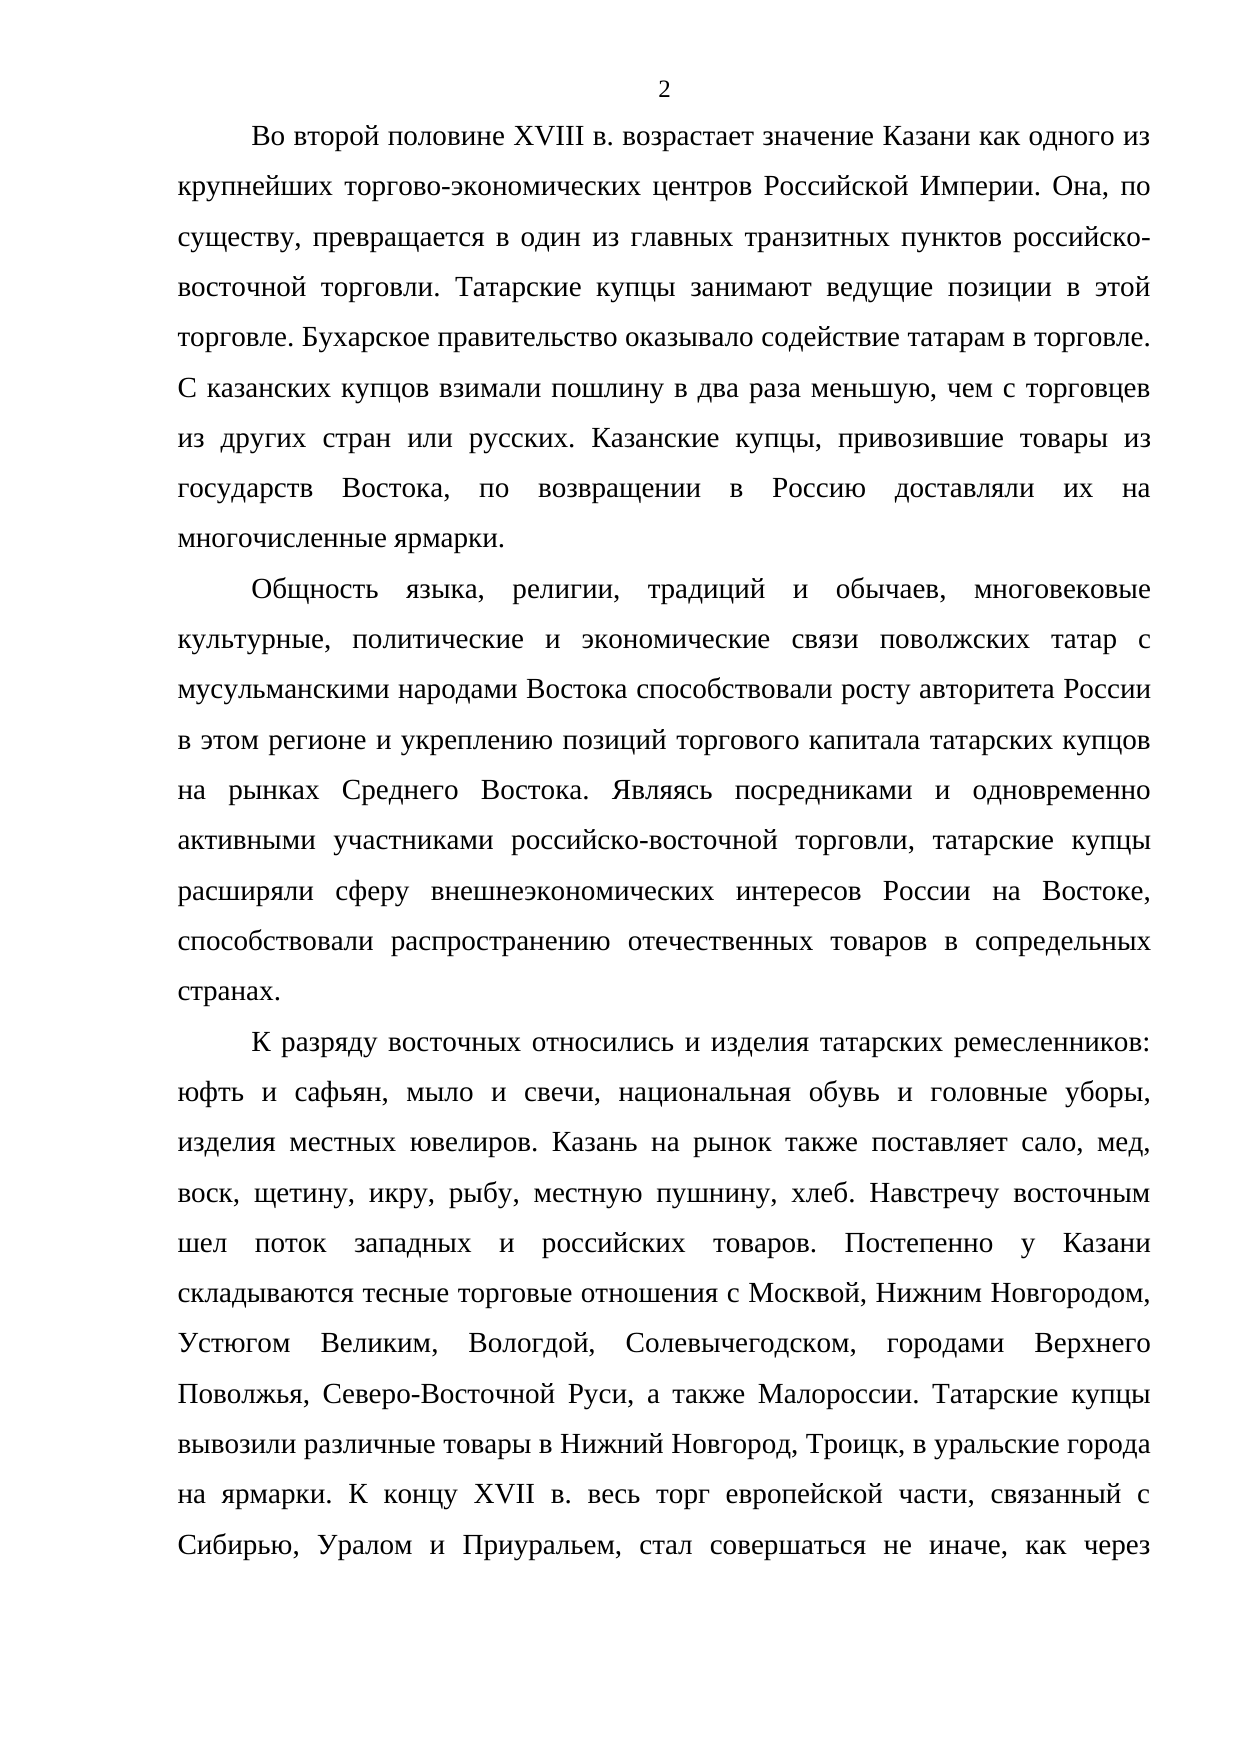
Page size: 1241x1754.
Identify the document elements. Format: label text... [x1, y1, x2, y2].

text Во второй половине XVIII в. возрастает значение Казани как одного из крупнейших торгово-экономических центров Российской Империи. Она, по существу, превращается в один из главных транзитных пунктов российско-восточной торговли. Татарские купцы занимают ведущие позиции в этой торговле. Бухарское правительство оказывало содействие татарам в торговле. С казанских купцов взимали пошлину в два раза меньшую, чем с торговцев из других стран или русских. Казанские купцы, привозившие товары из государств Востока, по возвращении в Россию доставляли их на многочисленные ярмарки. [177, 118, 1152, 554]
text Общность языка, религии, традиций и обычаев, многовековые культурные, политические и экономические связи поволжских татар с мусульманскими народами Востока способствовали росту авторитета России в этом регионе и укреплению позиций торгового капитала татарских купцов на рынках Среднего Востока. Являясь посредниками и одновременно активными участниками российско-восточной торговли, татарские купцы расширяли сферу внешнеэкономических интересов России на Востоке, способствовали распространению отечественных товаров в сопредельных странах. [177, 571, 1152, 1007]
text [177, 1024, 1152, 1560]
